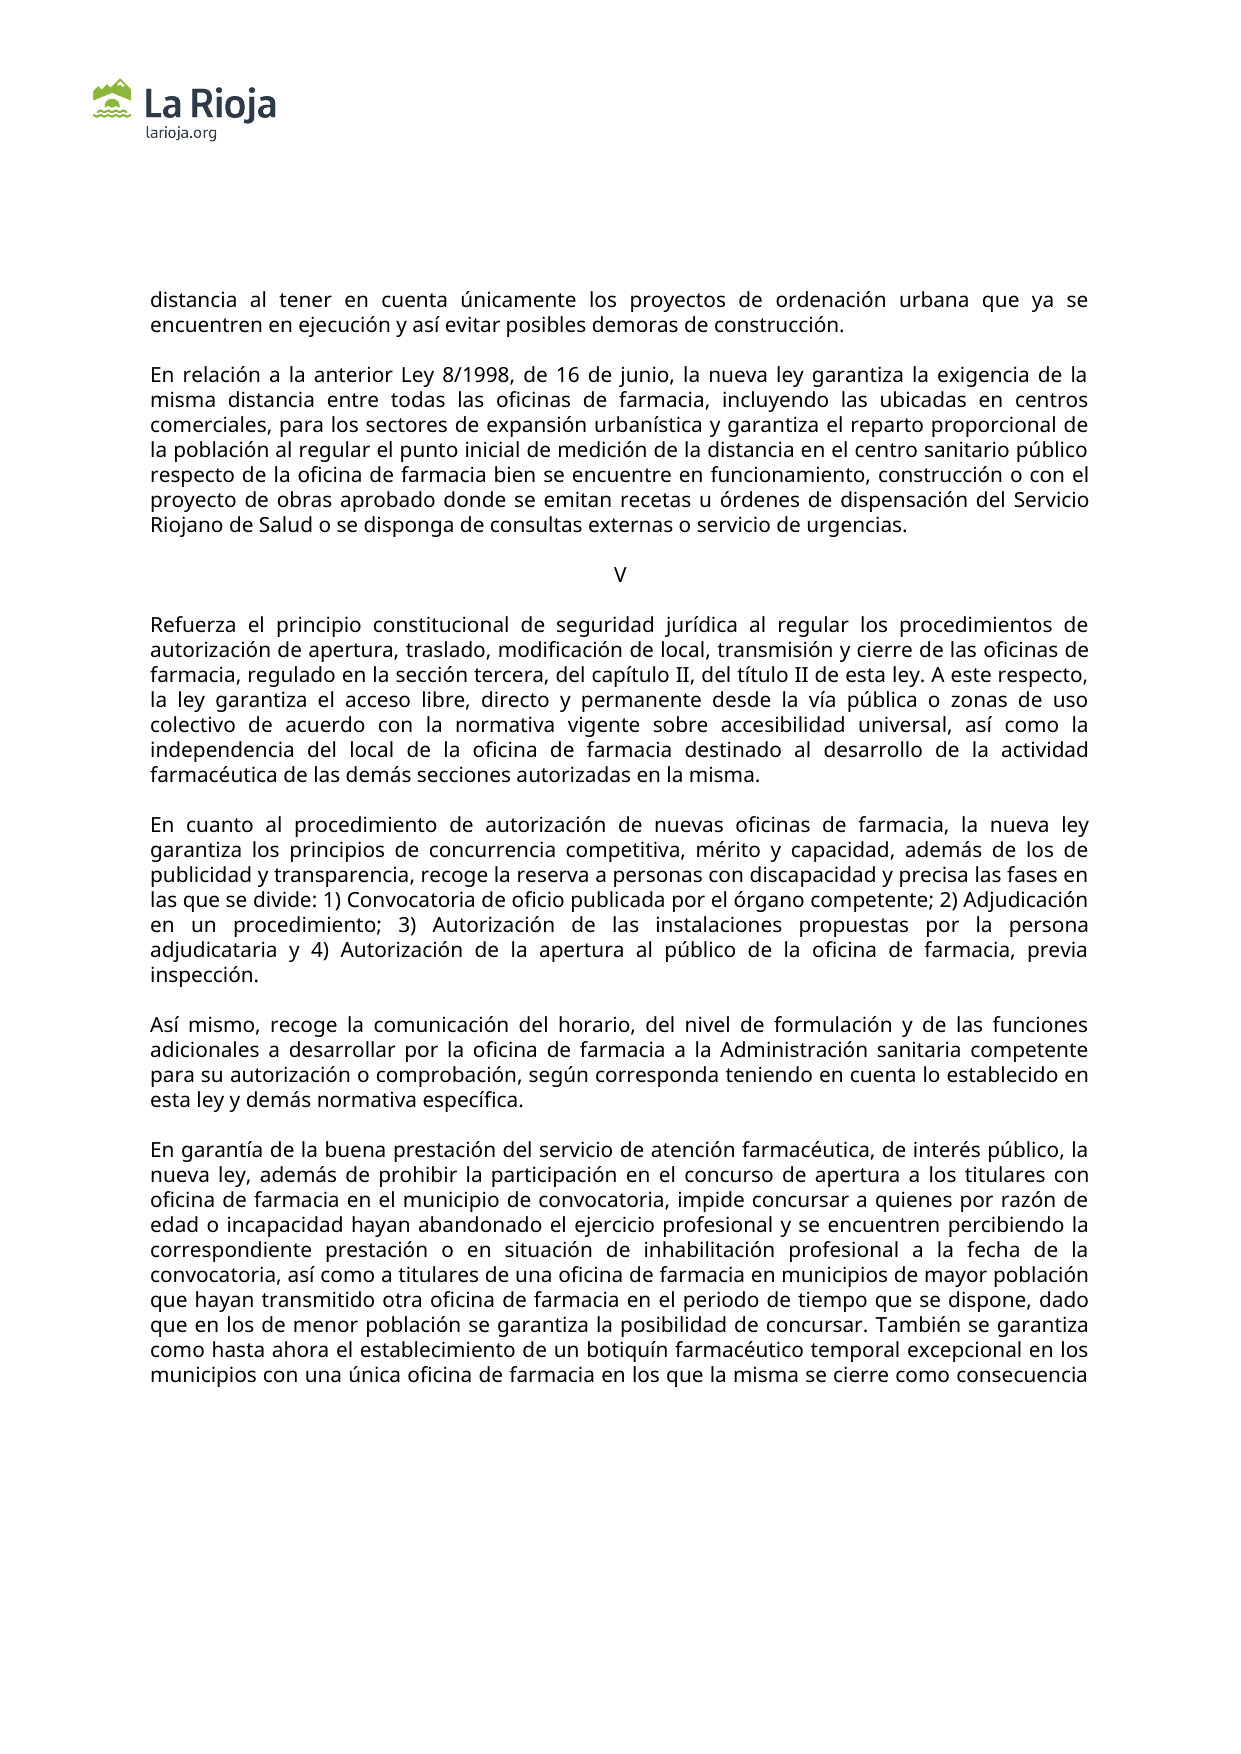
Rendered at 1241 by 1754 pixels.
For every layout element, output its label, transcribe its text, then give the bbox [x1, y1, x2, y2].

text Refuerza el principio constitucional de seguridad jurídica al regular los procedimientos de autorización de apertura, traslado, modificación de local, transmisión y cierre de las oficinas de farmacia, regulado en la sección tercera, del capítulo II, del título II de esta ley. A este respecto, la ley garantiza el acceso libre, directo y permanente desde la vía pública o zonas de uso colectivo de acuerdo con la normativa vigente sobre accesibilidad universal, así como la independencia del local de la oficina de farmacia destinado al desarrollo de la actividad farmacéutica de las demás secciones autorizadas en la misma. [150, 612, 1090, 787]
text Así mismo, recoge la comunicación del horario, del nivel de formulación y de las funciones adicionales a desarrollar por la oficina de farmacia a la Administración sanitaria competente para su autorización o comprobación, según corresponda teniendo en cuenta lo establecido en esta ley y demás normativa específica. [150, 1012, 1090, 1112]
text En relación a la anterior Ley 8/1998, de 16 de junio, la nueva ley garantiza la exigencia de la misma distancia entre todas las oficinas de farmacia, incluyendo las ubicadas en centros comerciales, para los sectores de expansión urbanística y garantiza el reparto proporcional de la población al regular el punto inicial de medición de la distancia en el centro sanitario público respecto de la oficina de farmacia bien se encuentre en funcionamiento, construcción o con el proyecto de obras aprobado donde se emitan recetas u órdenes de dispensación del Servicio Riojano de Salud o se disponga de consultas externas o servicio de urgencias. [150, 362, 1090, 537]
picture [0, 0, 1241, 237]
text En cuanto al procedimiento de autorización de nuevas oficinas de farmacia, la nueva ley garantiza los principios de concurrencia competitiva, mérito y capacidad, además de los de publicidad y transparencia, recoge la reserva a personas con discapacidad y precisa las fases en las que se divide: 1) Convocatoria de oficio publicada por el órgano competente; 2) Adjudicación en un procedimiento; 3) Autorización de las instalaciones propuestas por la persona adjudicataria y 4) Autorización de la apertura al público de la oficina de farmacia, previa inspección. [150, 812, 1090, 987]
text V [150, 562, 1090, 587]
